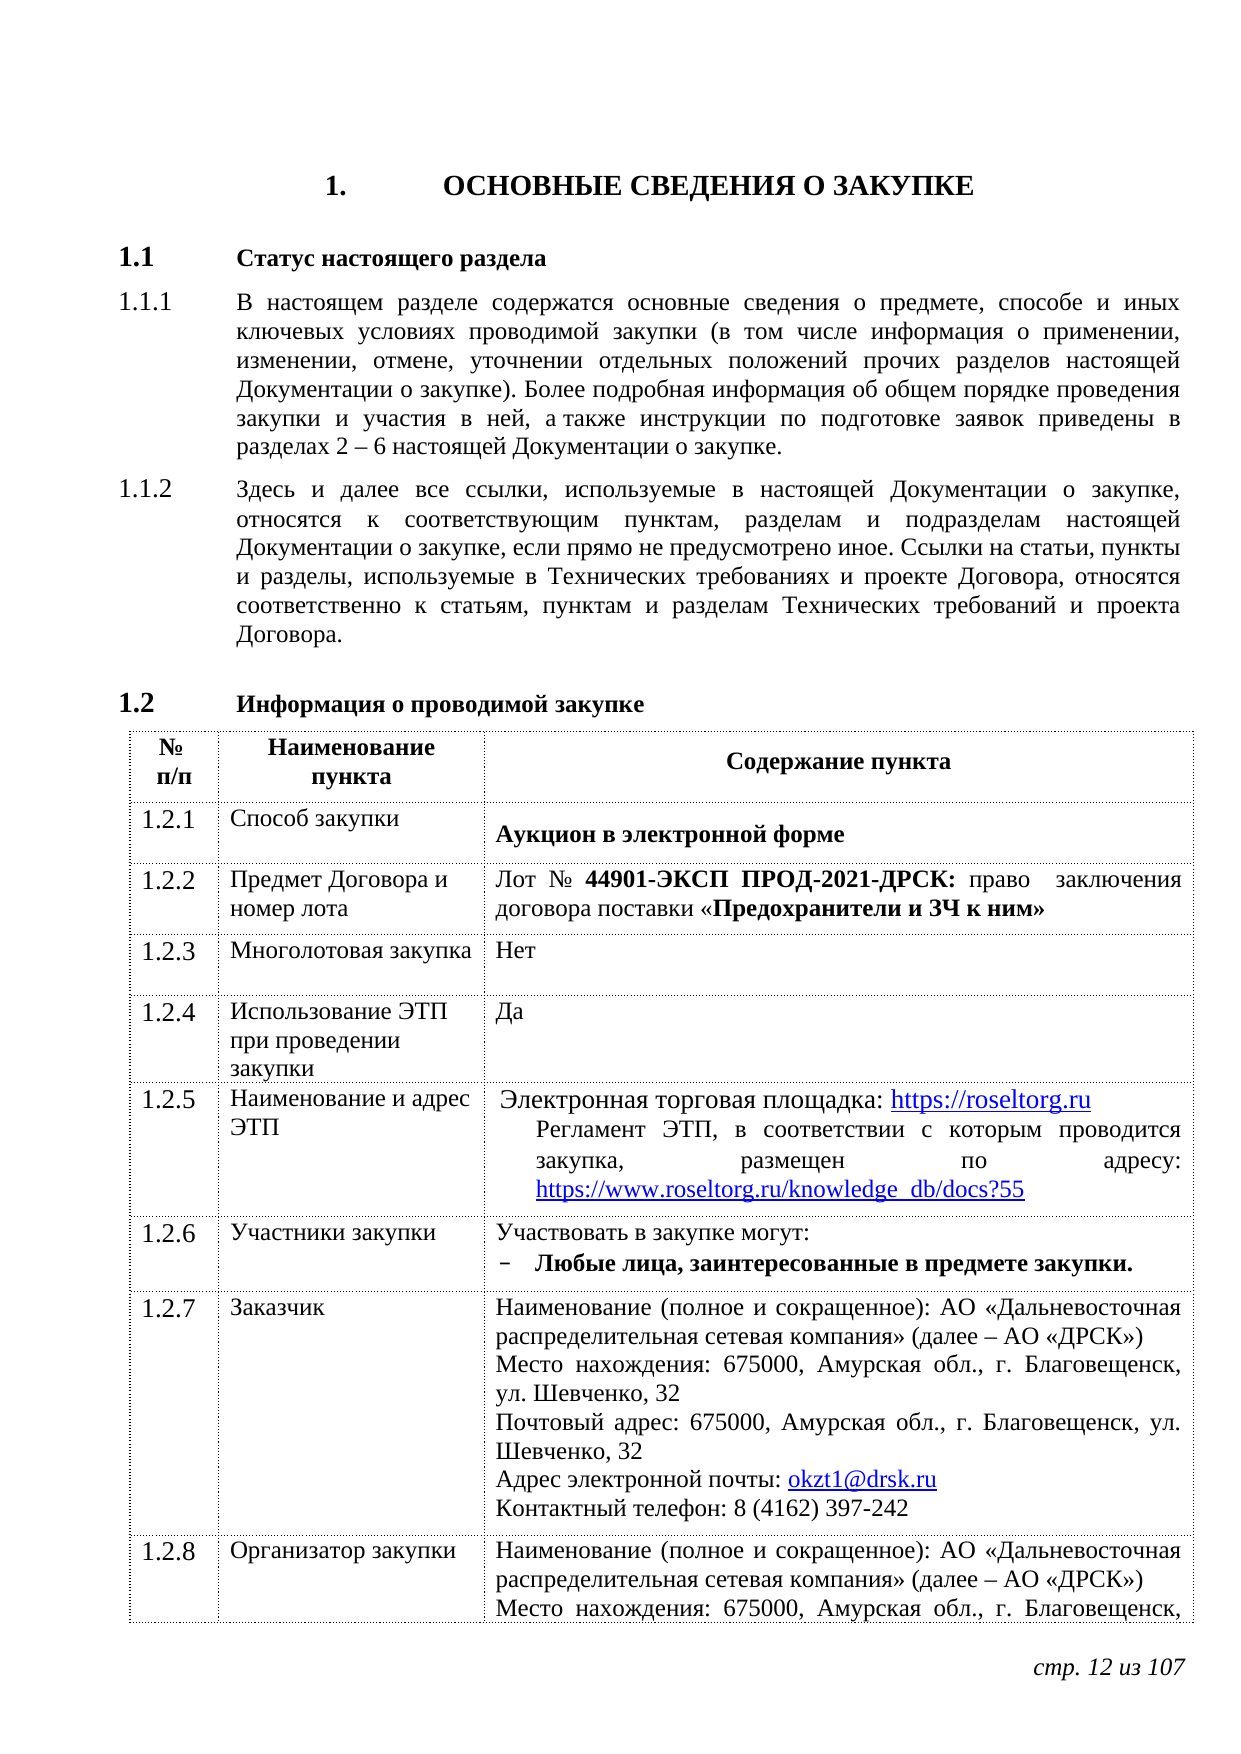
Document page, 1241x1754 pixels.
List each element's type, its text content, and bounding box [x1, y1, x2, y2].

table_cell Электронная торговая площадка: https://roseltorg.ru Регламент ЭТП, в соответствии с которым проводится закупка, размещен по адресу: https://www.roseltorg.ru/knowledge_db/docs?55 [484, 1082, 1193, 1216]
table_cell Наименование и адрес ЭТП [219, 1082, 484, 1216]
table_cell Использование ЭТП при проведении закупки [219, 995, 484, 1082]
table_cell Аукцион в электронной форме [484, 802, 1193, 863]
table_cell Многолотовая закупка [219, 934, 484, 995]
table_cell [130, 934, 218, 995]
table_cell Да [484, 995, 1193, 1082]
table_cell Организатор закупки [219, 1535, 484, 1622]
table_cell Заказчик [219, 1291, 484, 1534]
table_cell [130, 1535, 218, 1622]
subtitle ОСНОВНЫЕ СВЕДЕНИЯ О ЗАКУПКЕ [118, 168, 1181, 202]
subtitle Статус настоящего раздела [118, 239, 1181, 273]
table_cell Участники закупки [219, 1216, 484, 1291]
table_cell [130, 802, 218, 863]
table_cell [130, 1291, 218, 1534]
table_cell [484, 1535, 1193, 1622]
table_cell [130, 1082, 218, 1216]
table_header Наименование пункта [219, 731, 484, 802]
table_cell Предмет Договора и номер лота [219, 863, 484, 934]
table_cell Лот № 44901-ЭКСП ПРОД-2021-ДРСК: право заключения договора поставки «Предохранители и ЗЧ к ним» [484, 863, 1193, 934]
table_cell [130, 863, 218, 934]
table_cell [130, 1216, 218, 1291]
table_header № п/п [130, 731, 218, 802]
table_cell Нет [484, 934, 1193, 995]
table_cell Способ закупки [219, 802, 484, 863]
subtitle Информация о проводимой закупке [118, 685, 1181, 718]
list В настоящем разделе содержатся основные сведения о предмете, способе и иных ключевых условиях проводимой закупки (в том числе информация о применении, изменении, отмене, уточнении отдельных положений прочих разделов настоящей Документации о закупке). Более подробная информация об общем порядке проведения закупки и участия в ней, а также инструкции по подготовке заявок приведены в разделах 2 – 6 настоящей Документации о закупке. [118, 285, 1181, 460]
table_cell Участвовать в закупке могут: Любые лица, заинтересованные в предмете закупки. [484, 1216, 1193, 1291]
table_cell [130, 995, 218, 1082]
table_header Содержание пункта [484, 731, 1193, 802]
text Здесь и далее все ссылки, используемые в настоящей Документации о закупке, относятся к соответствующим пунктам, разделам и подразделам настоящей Документации о закупке, если прямо не предусмотрено иное. Ссылки на статьи, пункты и разделы, используемые в Технических требованиях и проекте Договора, относятся соответственно к статьям, пунктам и разделам Технических требований и проекта Договора. [118, 473, 1181, 647]
